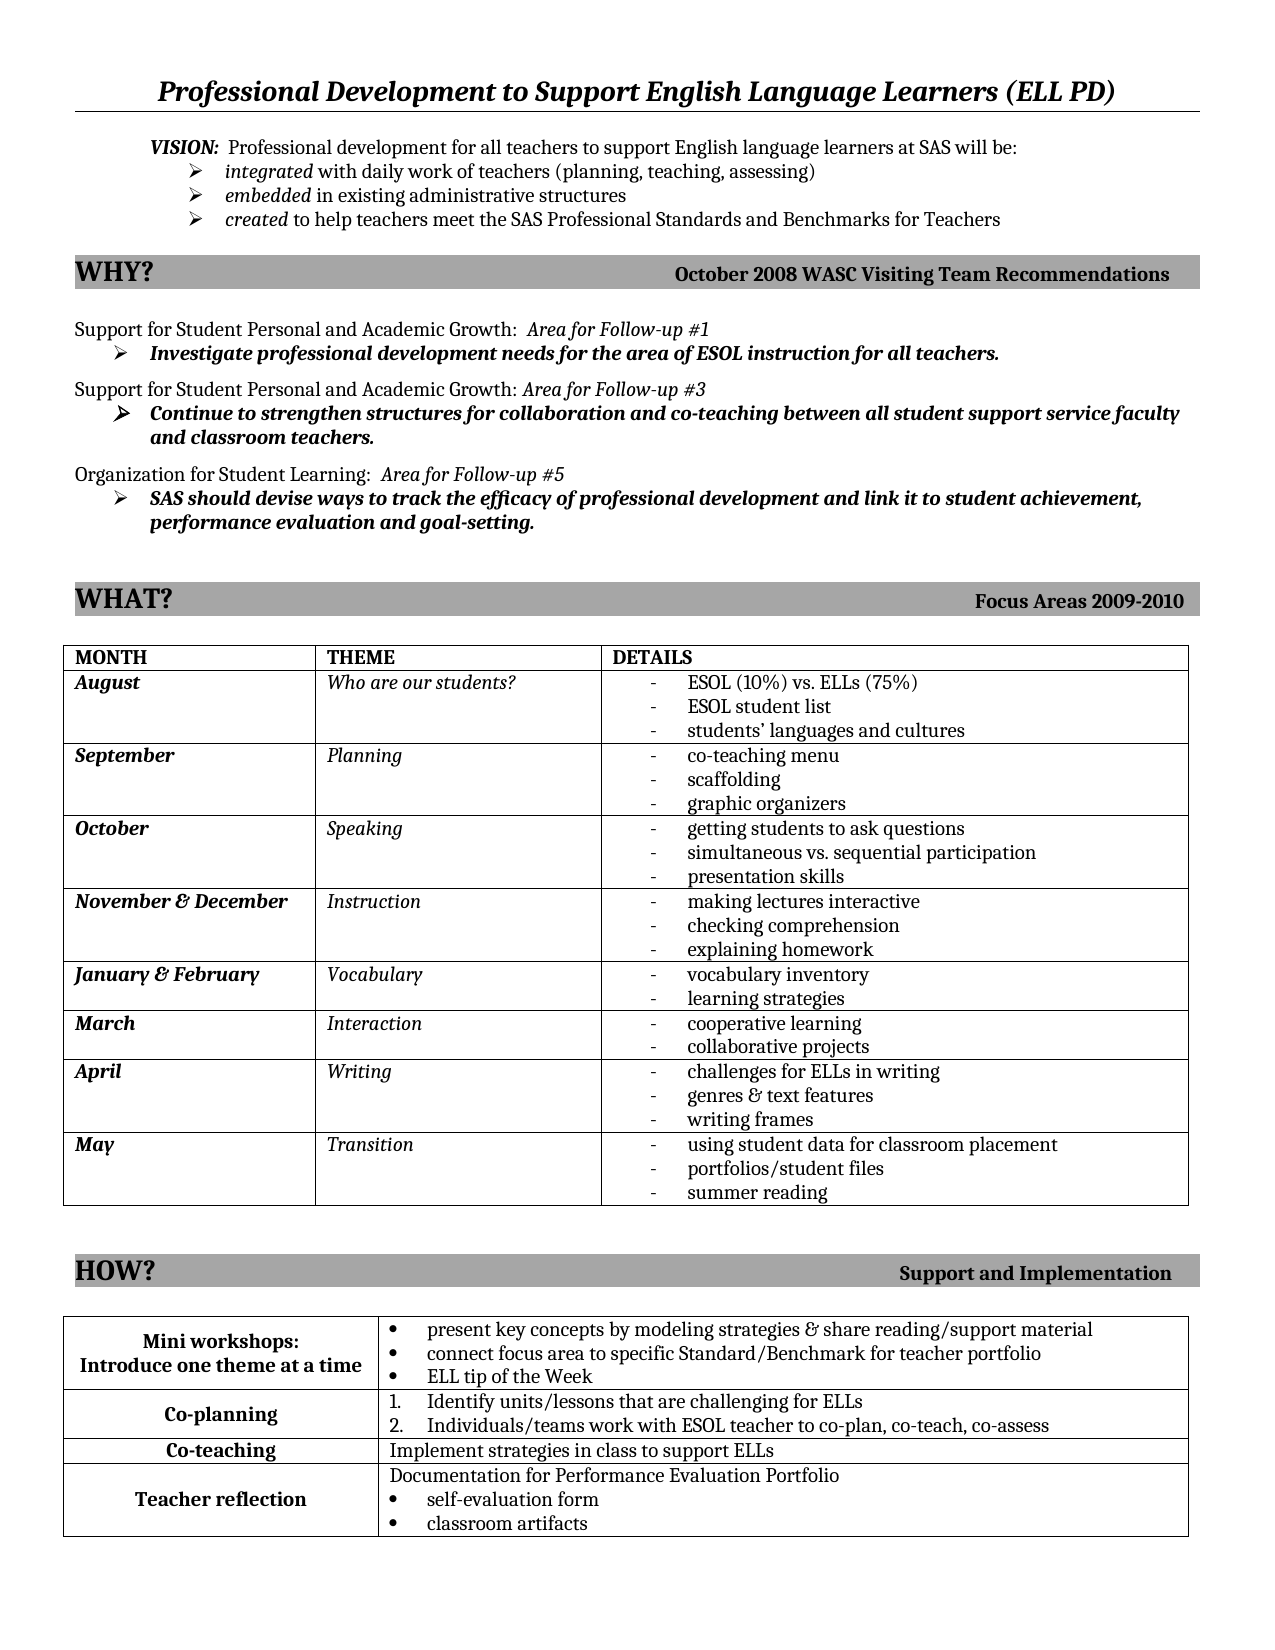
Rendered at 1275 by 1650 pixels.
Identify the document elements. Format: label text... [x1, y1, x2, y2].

list integrated with daily work of teachers (planning, teaching, assessing) [187, 159, 1200, 183]
table_cell using student data for classroom placement portfolios/student files summer reading [602, 1133, 1188, 1205]
table_header present key concepts by modeling strategies & share reading/support material connect focus area to specific Standard/Benchmark for teacher portfolio ELL tip of the Week [379, 1317, 1188, 1389]
list embedded in existing administrative structures [187, 183, 1200, 207]
table_cell Implement strategies in class to support ELLs [379, 1439, 1188, 1463]
table_cell Teacher reflection [64, 1464, 378, 1536]
list created to help teachers meet the SAS Professional Standards and Benchmarks for Teachers [187, 207, 1200, 231]
table_cell Writing [316, 1060, 601, 1132]
table_header THEME [316, 646, 601, 669]
table_cell getting students to ask questions simultaneous vs. sequential participation presentation skills [602, 816, 1188, 888]
text WHAT? Focus Areas 2009-2010 [75, 582, 1200, 616]
table_cell Instruction [316, 889, 601, 961]
text Support for Student Personal and Academic Growth: Area for Follow-up #3 [75, 378, 1200, 402]
text WHY? October 2008 WASC Visiting Team Recommendations [75, 255, 1200, 289]
table_cell September [64, 744, 315, 815]
list Continue to strengthen structures for collaboration and co-teaching between all student support service faculty and classroom teachers. [112, 402, 1200, 450]
table_header DETAILS [602, 646, 1188, 669]
table_header MONTH [64, 646, 315, 669]
list SAS should devise ways to track the efficacy of professional development and link it to student achievement, performance evaluation and goal-setting. [112, 486, 1200, 534]
table_cell co-teaching menu scaffolding graphic organizers [602, 744, 1188, 815]
table_cell Vocabulary [316, 962, 601, 1010]
table_cell Co-teaching [64, 1439, 378, 1463]
table_cell Transition [316, 1133, 601, 1205]
table_cell Who are our students? [316, 671, 601, 742]
table_header Mini workshops: Introduce one theme at a time [64, 1317, 378, 1389]
table_cell ESOL (10%) vs. ELLs (75%) ESOL student list students’ languages and cultures [602, 671, 1188, 742]
table_cell October [64, 816, 315, 888]
text Organization for Student Learning: Area for Follow-up #5 [75, 462, 1200, 486]
table_cell cooperative learning collaborative projects [602, 1011, 1188, 1059]
table_cell challenges for ELLs in writing genres & text features writing frames [602, 1060, 1188, 1132]
text VISION: Professional development for all teachers to support English language learners at SAS will be: [150, 136, 1200, 159]
list Investigate professional development needs for the area of ESOL instruction for all teachers. [112, 342, 1200, 366]
table_cell making lectures interactive checking comprehension explaining homework [602, 889, 1188, 961]
text HOW? Support and Implementation [75, 1254, 1200, 1287]
table_cell March [64, 1011, 315, 1059]
table_cell November & December [64, 889, 315, 961]
table_cell vocabulary inventory learning strategies [602, 962, 1188, 1010]
table_cell Interaction [316, 1011, 601, 1059]
table_cell May [64, 1133, 315, 1205]
table_cell Identify units/lessons that are challenging for ELLs Individuals/teams work with ESOL teacher to co-plan, co-teach, co-assess [379, 1390, 1188, 1438]
table_cell Co-planning [64, 1390, 378, 1438]
table_cell Documentation for Performance Evaluation Portfolio self-evaluation form classroom artifacts [379, 1464, 1188, 1536]
text Support for Student Personal and Academic Growth: Area for Follow-up #1 [75, 318, 1200, 342]
table_cell Speaking [316, 816, 601, 888]
table_cell April [64, 1060, 315, 1132]
table_cell August [64, 671, 315, 742]
table_cell Planning [316, 744, 601, 815]
table_cell January & February [64, 962, 315, 1010]
